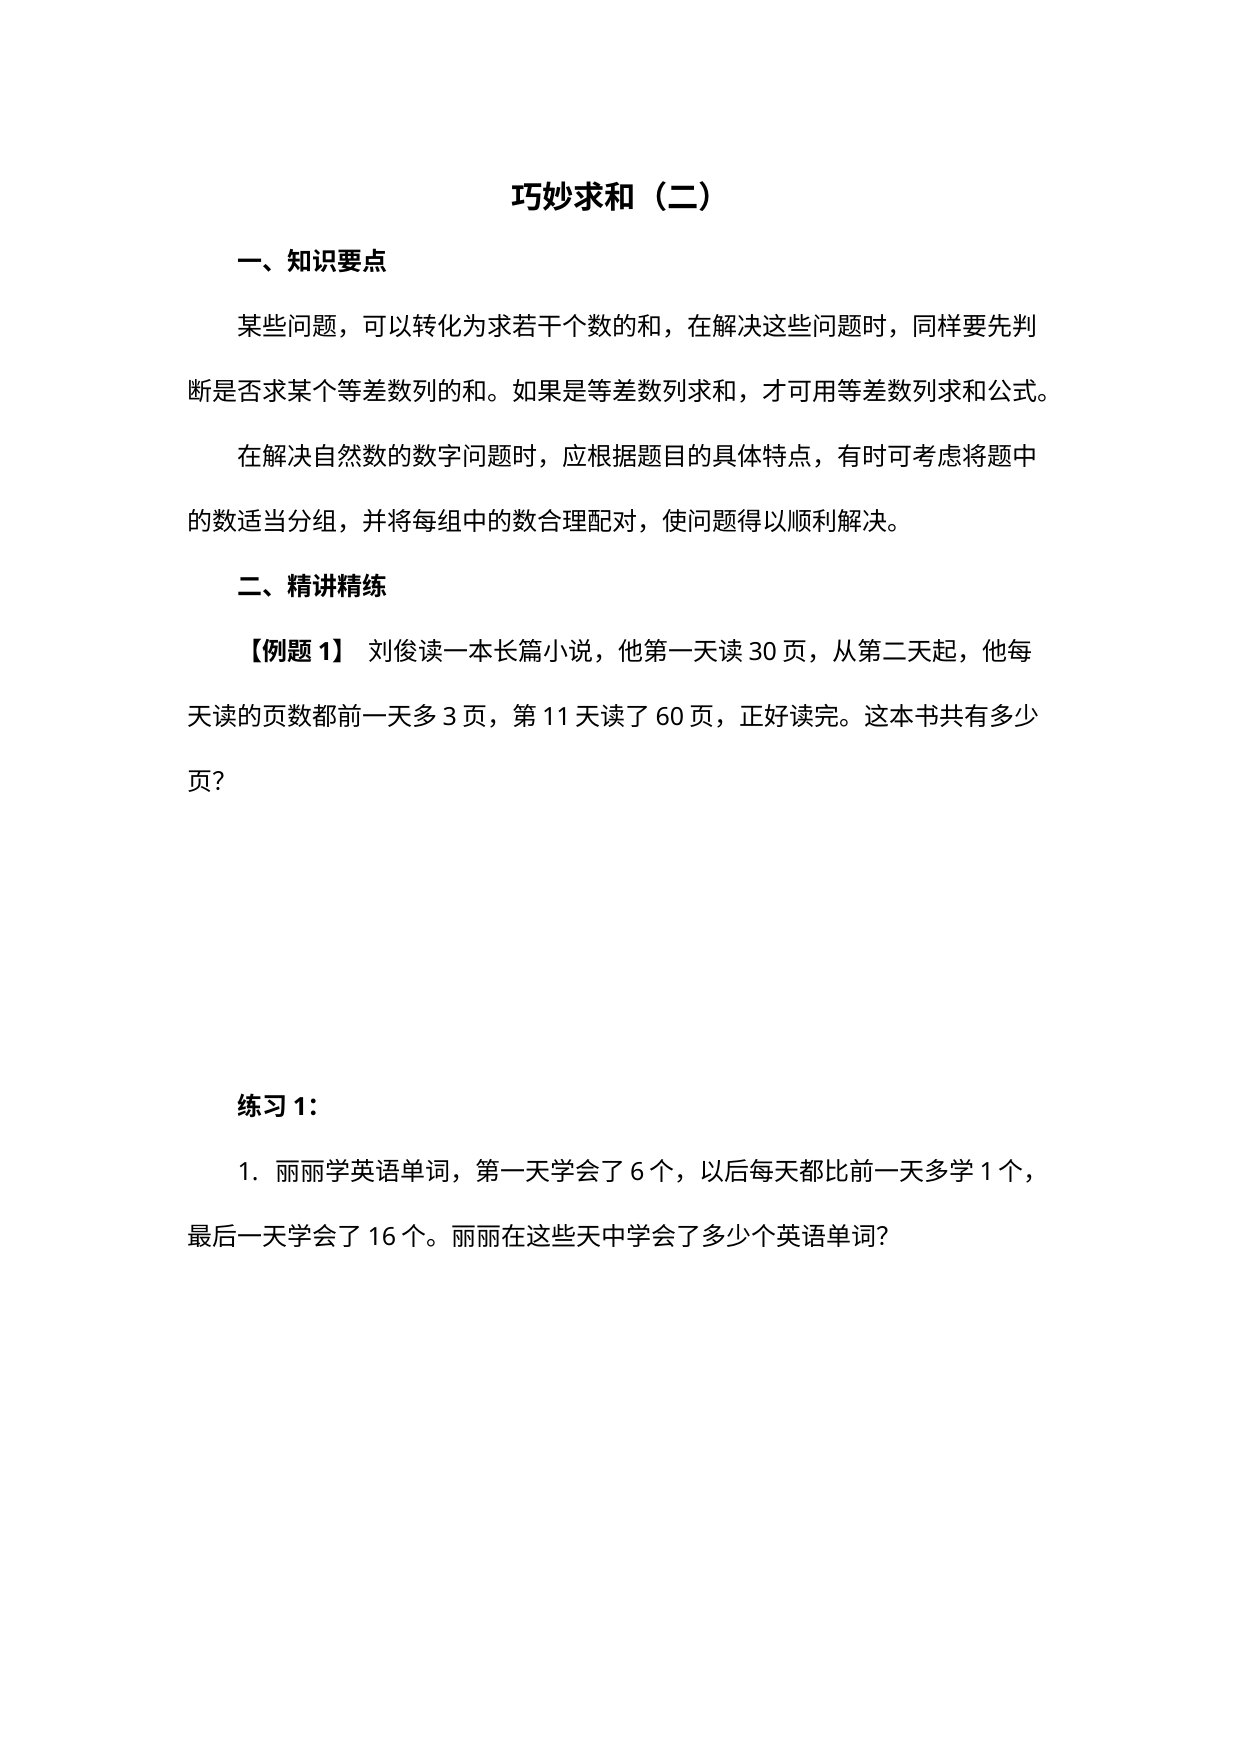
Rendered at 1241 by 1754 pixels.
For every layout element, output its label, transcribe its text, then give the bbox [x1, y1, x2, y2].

text 练习1： [187, 1072, 1053, 1137]
text 巧妙求和（二） [187, 162, 1053, 227]
text 在解决自然数的数字问题时，应根据题目的具体特点，有时可考虑将题中的数适当分组，并将每组中的数合理配对，使问题得以顺利解决。 [187, 422, 1053, 552]
text 某些问题，可以转化为求若干个数的和，在解决这些问题时，同样要先判断是否求某个等差数列的和。如果是等差数列求和，才可用等差数列求和公式。 [187, 292, 1053, 422]
text 【例题1】 刘俊读一本长篇小说，他第一天读30页，从第二天起，他每天读的页数都前一天多3页，第11天读了60页，正好读完。这本书共有多少页？ [187, 617, 1053, 812]
text 一、知识要点 [187, 227, 1053, 292]
text 二、精讲精练 [187, 552, 1053, 617]
list 丽丽学英语单词，第一天学会了6个，以后每天都比前一天多学1个，最后一天学会了16个。丽丽在这些天中学会了多少个英语单词？ [187, 1137, 1053, 1267]
